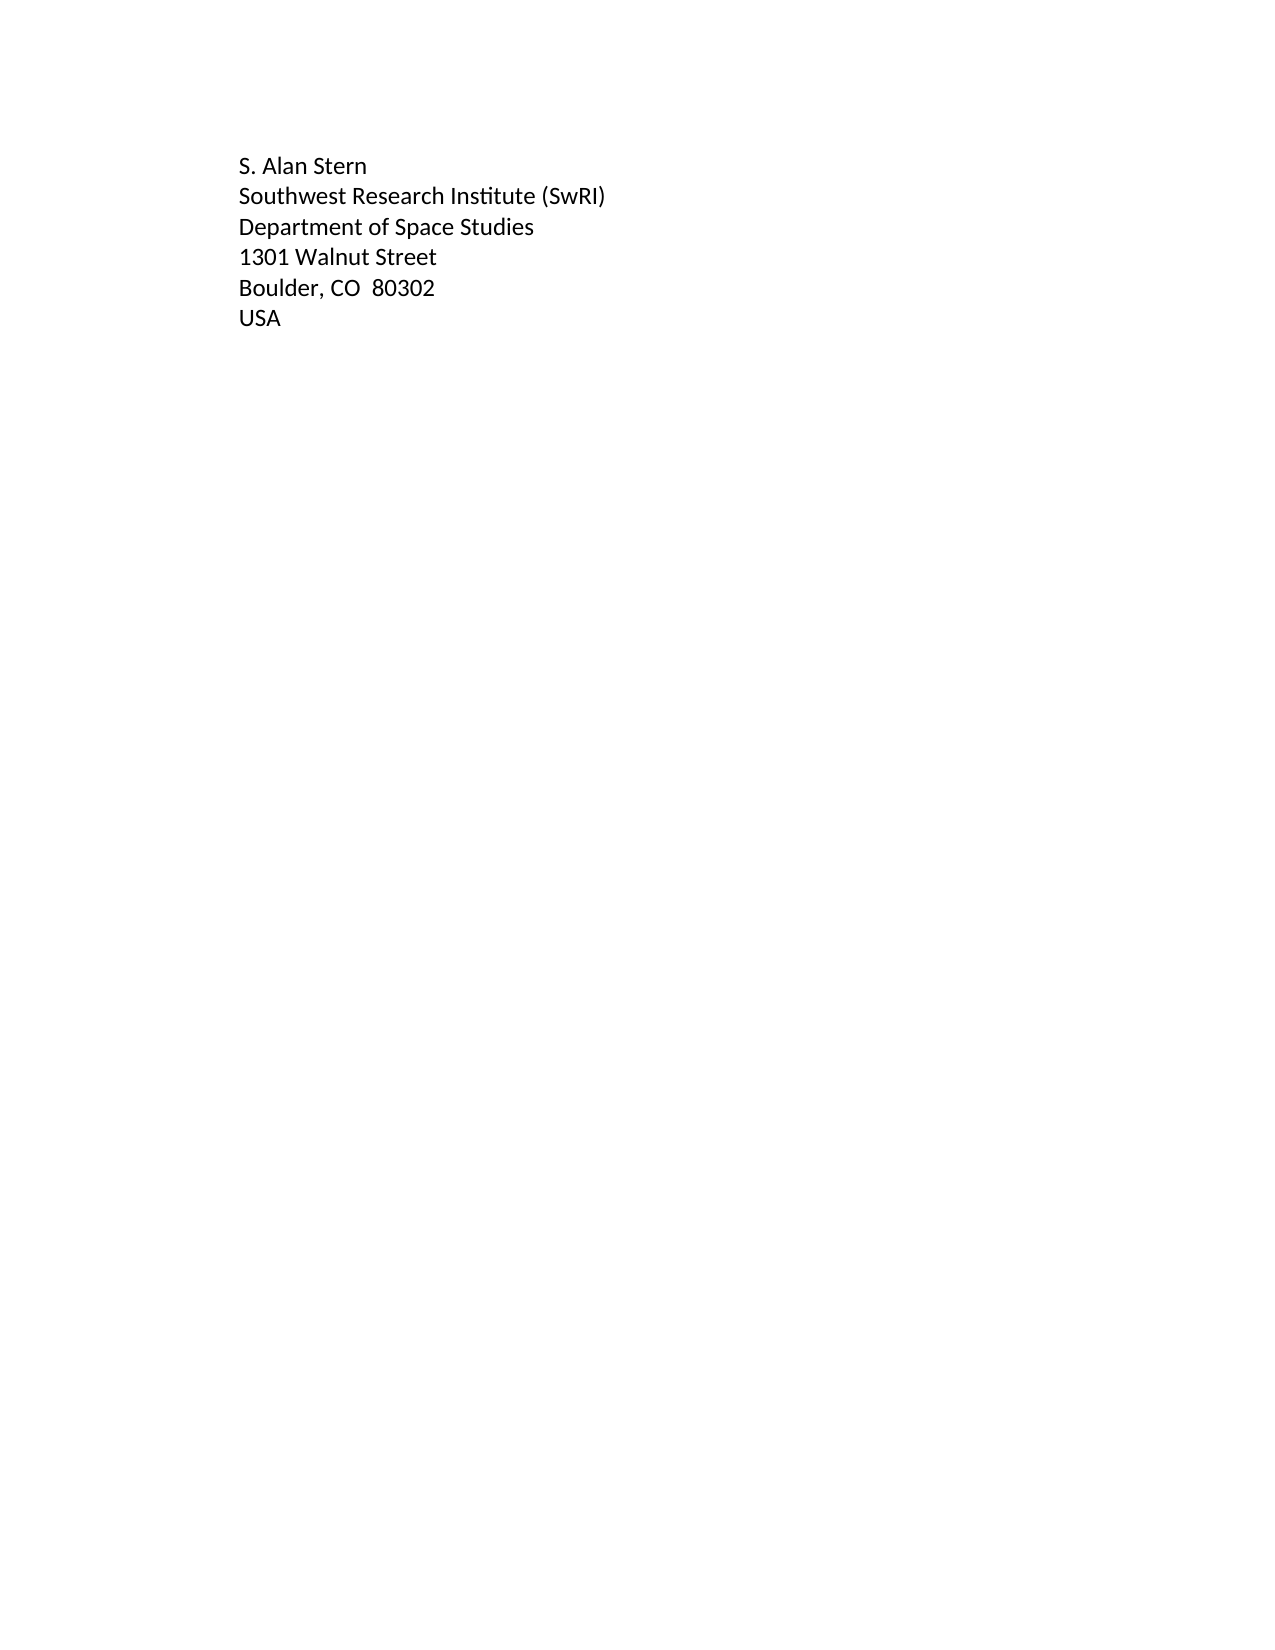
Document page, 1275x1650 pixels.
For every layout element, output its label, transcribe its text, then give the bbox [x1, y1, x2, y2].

text S. Alan Stern Southwest Research Institute (SwRI) Department of Space Studies 1301 Walnut Street Boulder, CO 80302 USA [239, 150, 1125, 333]
